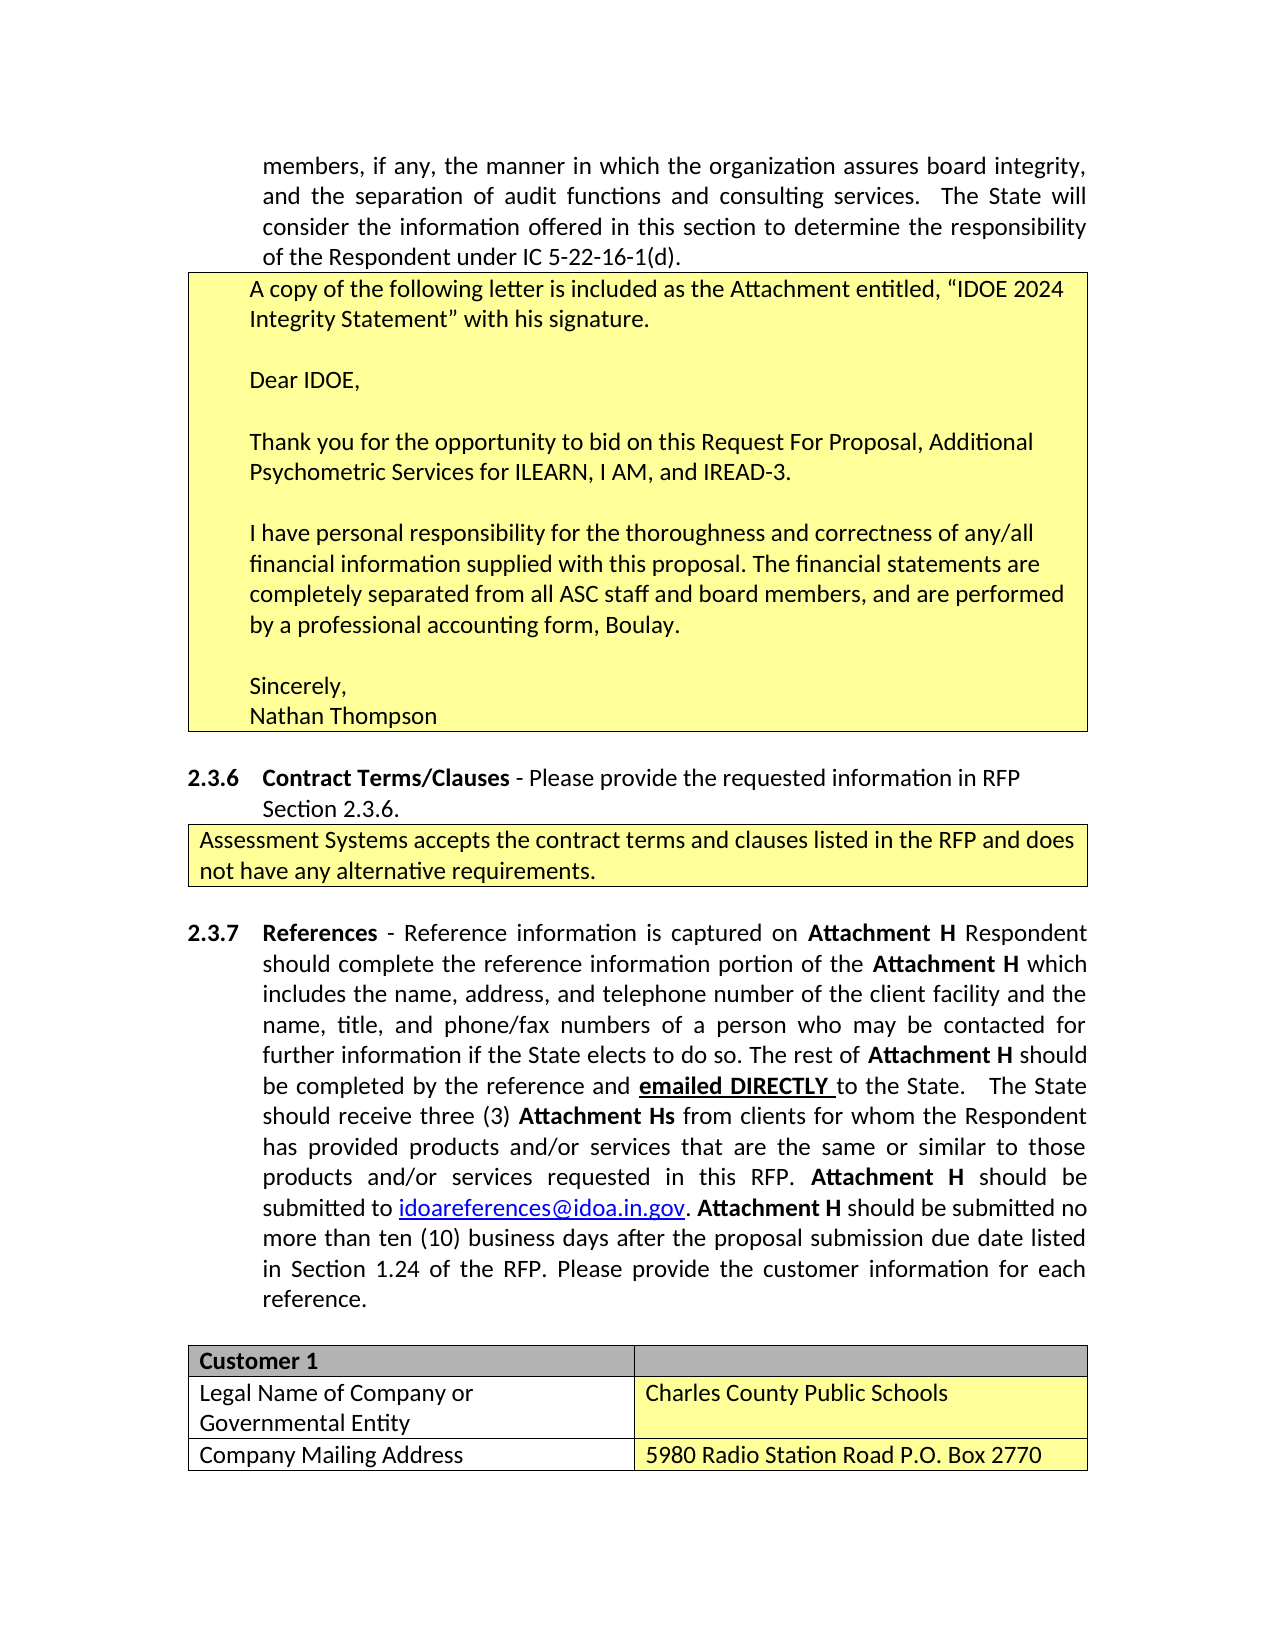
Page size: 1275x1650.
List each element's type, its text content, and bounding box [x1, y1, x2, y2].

list Contract Terms/Clauses - Please provide the requested information in RFP Section 2.3.6. [187, 762, 1087, 823]
table_header Assessment Systems accepts the contract terms and clauses listed in the RFP and does not have any alternative requirements. [189, 825, 1087, 886]
table_cell 5980 Radio Station Road P.O. Box 2770 [635, 1439, 1087, 1470]
table_header Customer 1 [189, 1346, 634, 1376]
table_cell Company Mailing Address [189, 1439, 634, 1470]
list References - Reference information is captured on Attachment H Respondent should complete the reference information portion of the Attachment H which includes the name, address, and telephone number of the client facility and the name, title, and phone/fax numbers of a person who may be contacted for further information if the State elects to do so. The rest of Attachment H should be completed by the reference and emailed DIRECTLY to the State. The State should receive three (3) Attachment Hs from clients for whom the Respondent has provided products and/or services that are the same or similar to those products and/or services requested in this RFP. Attachment H should be submitted to idoareferences@idoa.in.gov. Attachment H should be submitted no more than ten (10) business days after the proposal submission due date listed in Section 1.24 of the RFP. Please provide the customer information for each reference. [187, 917, 1087, 1314]
table_cell Charles County Public Schools [635, 1377, 1087, 1438]
table_header [635, 1346, 1087, 1376]
table_cell Legal Name of Company or Governmental Entity [189, 1377, 634, 1438]
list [187, 150, 1087, 272]
table_header A copy of the following letter is included as the Attachment entitled, “IDOE 2024 Integrity Statement” with his signature. Dear IDOE, Thank you for the opportunity to bid on this Request For Proposal, Additional Psychometric Services for ILEARN, I AM, and IREAD-3. I have personal responsibility for the thoroughness and correctness of any/all financial information supplied with this proposal. The financial statements are completely separated from all ASC staff and board members, and are performed by a professional accounting form, Boulay. Sincerely, Nathan Thompson [189, 273, 1087, 731]
